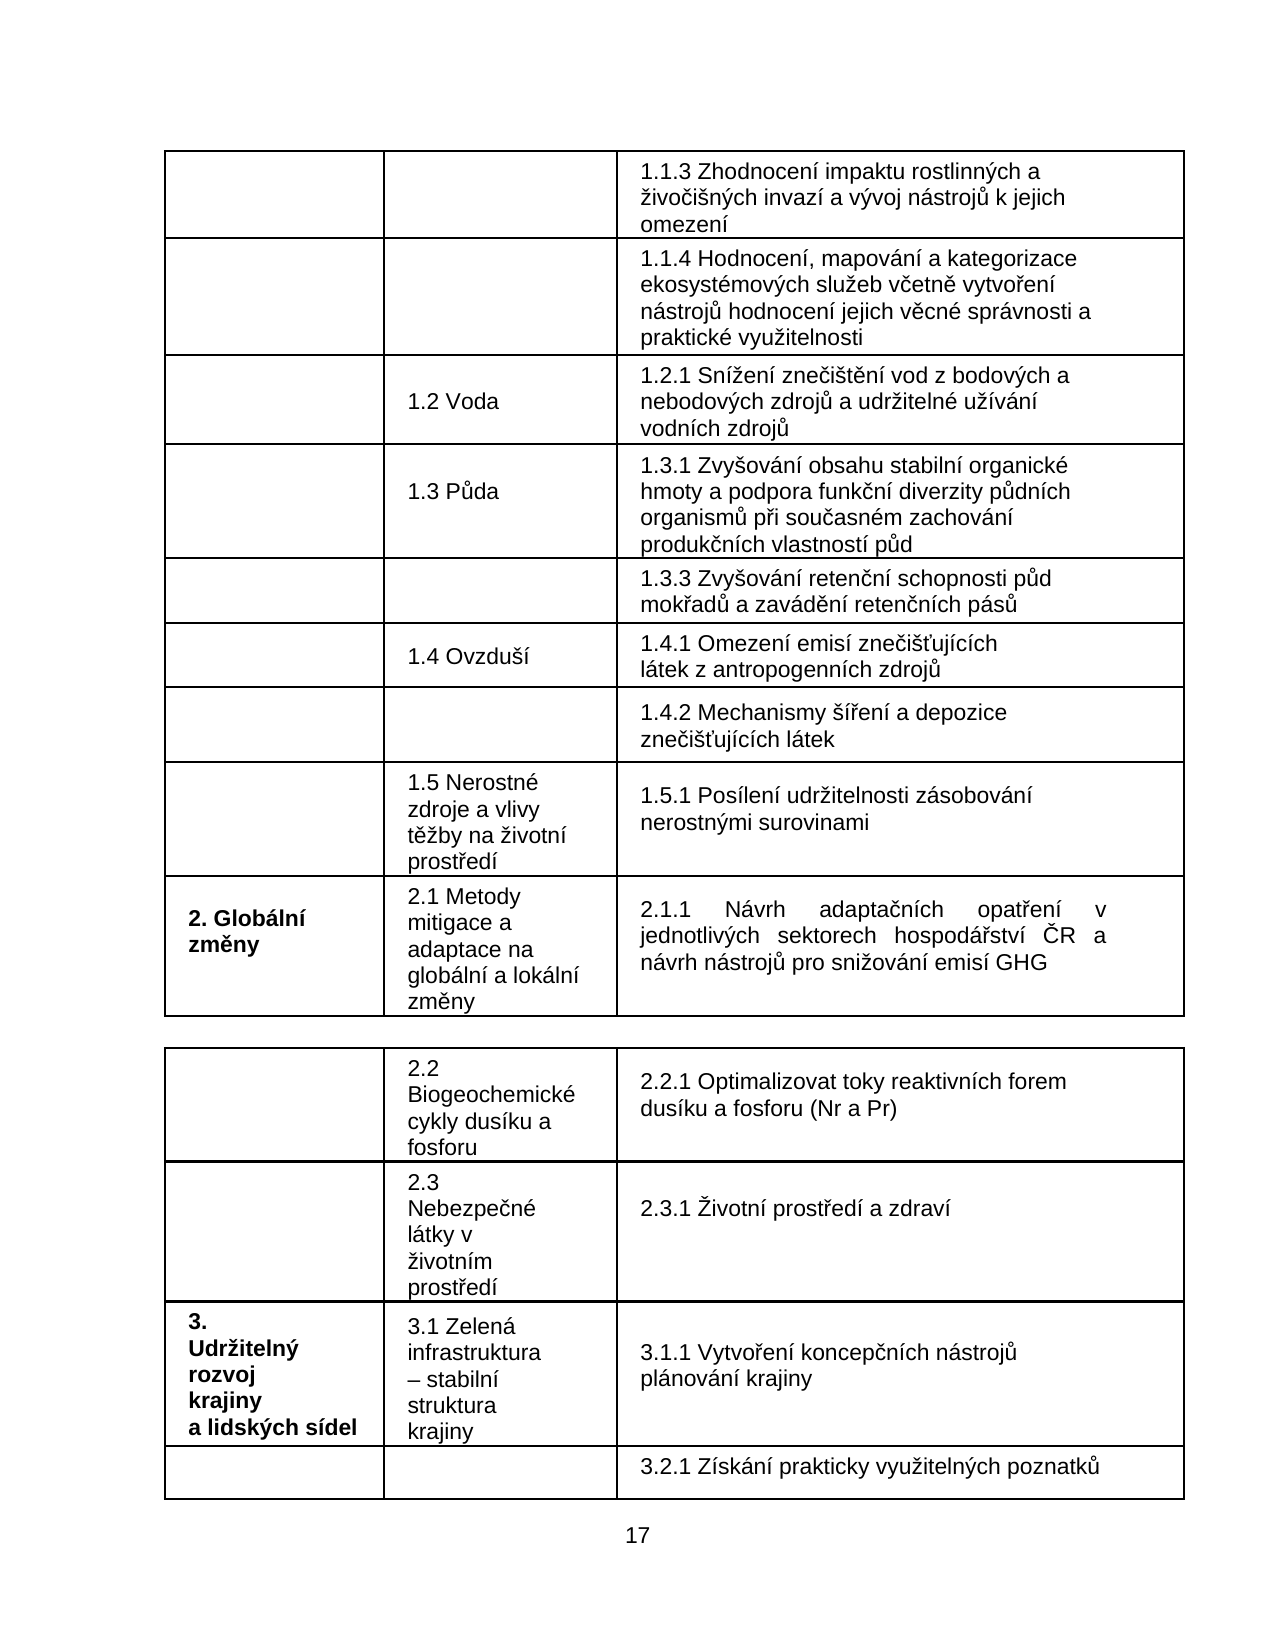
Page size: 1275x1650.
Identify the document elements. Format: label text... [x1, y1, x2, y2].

table_header 2.2.1 Optimalizovat toky reaktivních forem dusíku a fosforu (Nr a Pr) [618, 1049, 1183, 1160]
table_cell [166, 1163, 383, 1300]
table_cell 2.1 Metody mitigace a adaptace na globální a lokální změny [385, 877, 616, 1014]
table_cell [166, 559, 383, 622]
table_header 2.2 Biogeochemické cykly dusíku a fosforu [385, 1049, 616, 1160]
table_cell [385, 1447, 616, 1498]
table_cell [166, 445, 383, 557]
table_cell [385, 239, 616, 354]
table_cell 1.4 Ovzduší [385, 624, 616, 686]
table_cell 1.4.2 Mechanismy šíření a depozice znečišťujících látek [618, 688, 1183, 761]
table_header [166, 1049, 383, 1160]
table_cell [166, 356, 383, 443]
table_cell [166, 239, 383, 354]
table_cell 2.3.1 Životní prostředí a zdraví [618, 1163, 1183, 1300]
table_cell 1.3.1 Zvyšování obsahu stabilní organické hmoty a podpora funkční diverzity půdních organismů při současném zachování produkčních vlastností půd [618, 445, 1183, 557]
table_cell 1.2.1 Snížení znečištění vod z bodových a nebodových zdrojů a udržitelné užívání vodních zdrojů [618, 356, 1183, 443]
table_cell 1.4.1 Omezení emisí znečišťujících látek z antropogenních zdrojů [618, 624, 1183, 686]
table_cell 1.1.3 Zhodnocení impaktu rostlinných a živočišných invazí a vývoj nástrojů k jejich omezení [618, 152, 1183, 237]
table_cell [385, 559, 616, 622]
table_cell [385, 688, 616, 761]
table_cell 3. Udržitelný rozvoj krajiny a lidských sídel [166, 1303, 383, 1444]
table_cell 2.3 Nebezpečné látky v životním prostředí [385, 1163, 616, 1300]
table_cell 1.5.1 Posílení udržitelnosti zásobování nerostnými surovinami [618, 763, 1183, 874]
table_cell 3.1.1 Vytvoření koncepčních nástrojů plánování krajiny [618, 1303, 1183, 1444]
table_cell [618, 1447, 1183, 1498]
table_cell 2. Globální změny [166, 877, 383, 1014]
table_cell 1.3 Půda [385, 445, 616, 557]
table_cell 2.1.1 Návrh adaptačních opatření v jednotlivých sektorech hospodářství ČR a návrh nástrojů pro snižování emisí GHG [618, 877, 1183, 1014]
table_cell [385, 152, 616, 237]
table_cell [166, 1447, 383, 1498]
table_cell [166, 763, 383, 874]
table_cell 1.5 Nerostné zdroje a vlivy těžby na životní prostředí [385, 763, 616, 874]
table_cell [166, 152, 383, 237]
table_cell 3.1 Zelená infrastruktura – stabilní struktura krajiny [385, 1303, 616, 1444]
table_cell 1.3.3 Zvyšování retenční schopnosti půd mokřadů a zavádění retenčních pásů [618, 559, 1183, 622]
table_cell [166, 624, 383, 686]
table_cell 1.2 Voda [385, 356, 616, 443]
table_cell [166, 688, 383, 761]
table_cell 1.1.4 Hodnocení, mapování a kategorizace ekosystémových služeb včetně vytvoření nástrojů hodnocení jejich věcné správnosti a praktické využitelnosti [618, 239, 1183, 354]
